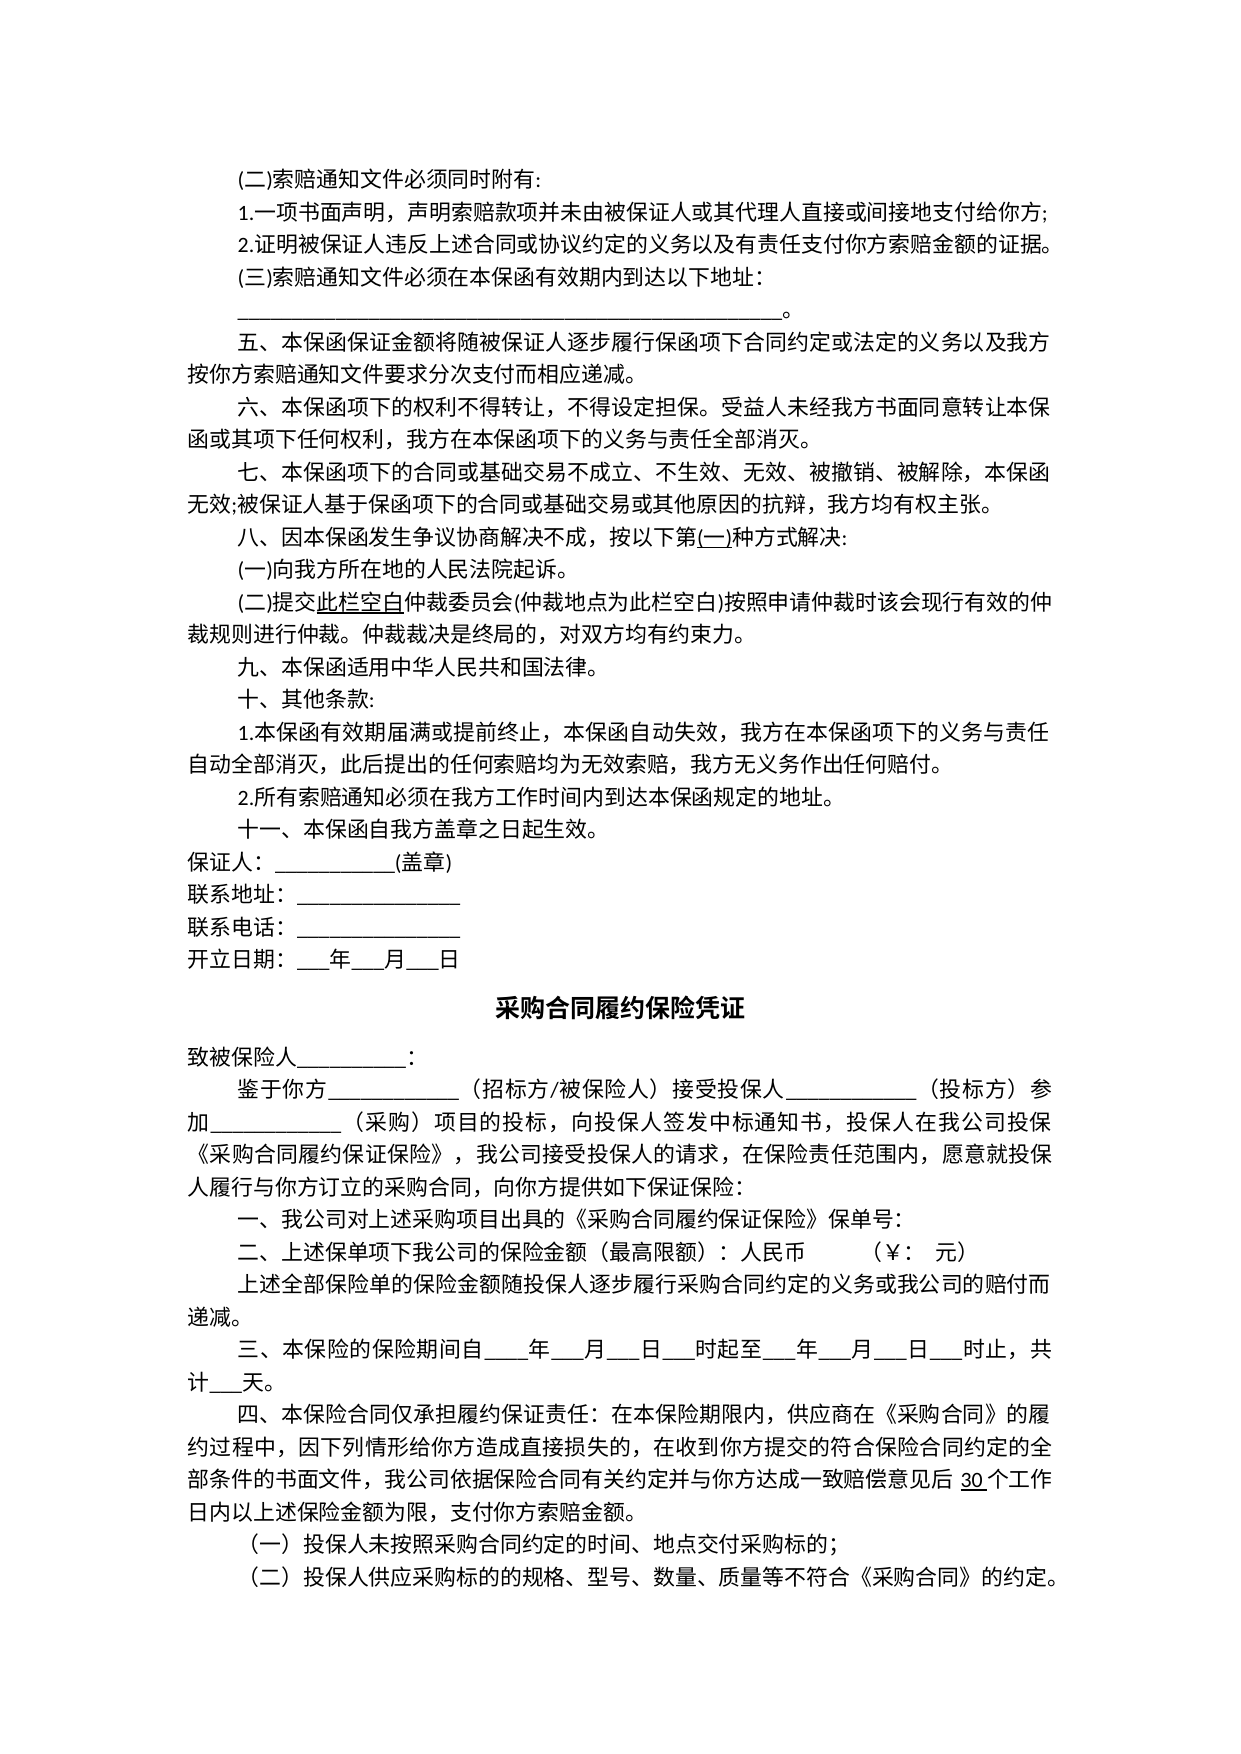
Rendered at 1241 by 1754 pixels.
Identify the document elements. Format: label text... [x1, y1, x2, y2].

text 三、本保险的保险期间自____年___月___日___时起至___年___月___日___时止，共计___天。 [187, 1332, 1053, 1397]
text 采购合同履约保险凭证 [187, 974, 1053, 1039]
text 1.一项书面声明，声明索赔款项并未由被保证人或其代理人直接或间接地支付给你方; [187, 194, 1053, 227]
text 五、本保函保证金额将随被保证人逐步履行保函项下合同约定或法定的义务以及我方按你方索赔通知文件要求分次支付而相应递减。 [187, 324, 1053, 389]
text (二)索赔通知文件必须同时附有: [187, 162, 1053, 194]
text 联系地址：_______________ [187, 877, 1053, 909]
text (一)向我方所在地的人民法院起诉。 [187, 552, 1053, 584]
text 十、其他条款: [187, 682, 1053, 714]
text 上述全部保险单的保险金额随投保人逐步履行采购合同约定的义务或我公司的赔付而递减。 [187, 1267, 1053, 1332]
text (三)索赔通知文件必须在本保函有效期内到达以下地址： [187, 259, 1053, 292]
text 九、本保函适用中华人民共和国法律。 [187, 649, 1053, 682]
text 开立日期：___年___月___日 [187, 942, 1053, 974]
text 十一、本保函自我方盖章之日起生效。 [187, 812, 1053, 844]
text (二)提交此栏空白仲裁委员会(仲裁地点为此栏空白)按照申请仲裁时该会现行有效的仲裁规则进行仲裁。仲裁裁决是终局的，对双方均有约束力。 [187, 584, 1053, 649]
text 致被保险人__________： [187, 1039, 1053, 1072]
text 一、我公司对上述采购项目出具的《采购合同履约保证保险》保单号： [187, 1202, 1053, 1234]
text __________________________________________________。 [187, 292, 1053, 324]
text （一）投保人未按照采购合同约定的时间、地点交付采购标的； [187, 1527, 1053, 1559]
text 四、本保险合同仅承担履约保证责任：在本保险期限内，供应商在《采购合同》的履约过程中，因下列情形给你方造成直接损失的，在收到你方提交的符合保险合同约定的全部条件的书面文件，我公司依据保险合同有关约定并与你方达成一致赔偿意见后30个工作日内以上述保险金额为限，支付你方索赔金额。 [187, 1397, 1053, 1527]
text （二）投保人供应采购标的的规格、型号、数量、质量等不符合《采购合同》的约定。 [187, 1559, 1053, 1592]
text 七、本保函项下的合同或基础交易不成立、不生效、无效、被撤销、被解除，本保函无效;被保证人基于保函项下的合同或基础交易或其他原因的抗辩，我方均有权主张。 [187, 454, 1053, 519]
text 2.所有索赔通知必须在我方工作时间内到达本保函规定的地址。 [187, 779, 1053, 812]
text 联系电话：_______________ [187, 909, 1053, 942]
text 六、本保函项下的权利不得转让，不得设定担保。受益人未经我方书面同意转让本保函或其项下任何权利，我方在本保函项下的义务与责任全部消灭。 [187, 389, 1053, 454]
text 鉴于你方____________（招标方/被保险人）接受投保人____________（投标方）参加____________（采购）项目的投标，向投保人签发中标通知书，投保人在我公司投保《采购合同履约保证保险》，我公司接受投保人的请求，在保险责任范围内，愿意就投保人履行与你方订立的采购合同，向你方提供如下保证保险： [187, 1072, 1053, 1202]
text 二、上述保单项下我公司的保险金额（最高限额）：人民币 （￥： 元） [187, 1234, 1053, 1267]
text 八、因本保函发生争议协商解决不成，按以下第(一)种方式解决: [187, 519, 1053, 552]
text 2.证明被保证人违反上述合同或协议约定的义务以及有责任支付你方索赔金额的证据。 [187, 227, 1053, 259]
text 保证人：___________(盖章) [187, 844, 1053, 877]
text 1.本保函有效期届满或提前终止，本保函自动失效，我方在本保函项下的义务与责任自动全部消灭，此后提出的任何索赔均为无效索赔，我方无义务作出任何赔付。 [187, 714, 1053, 779]
